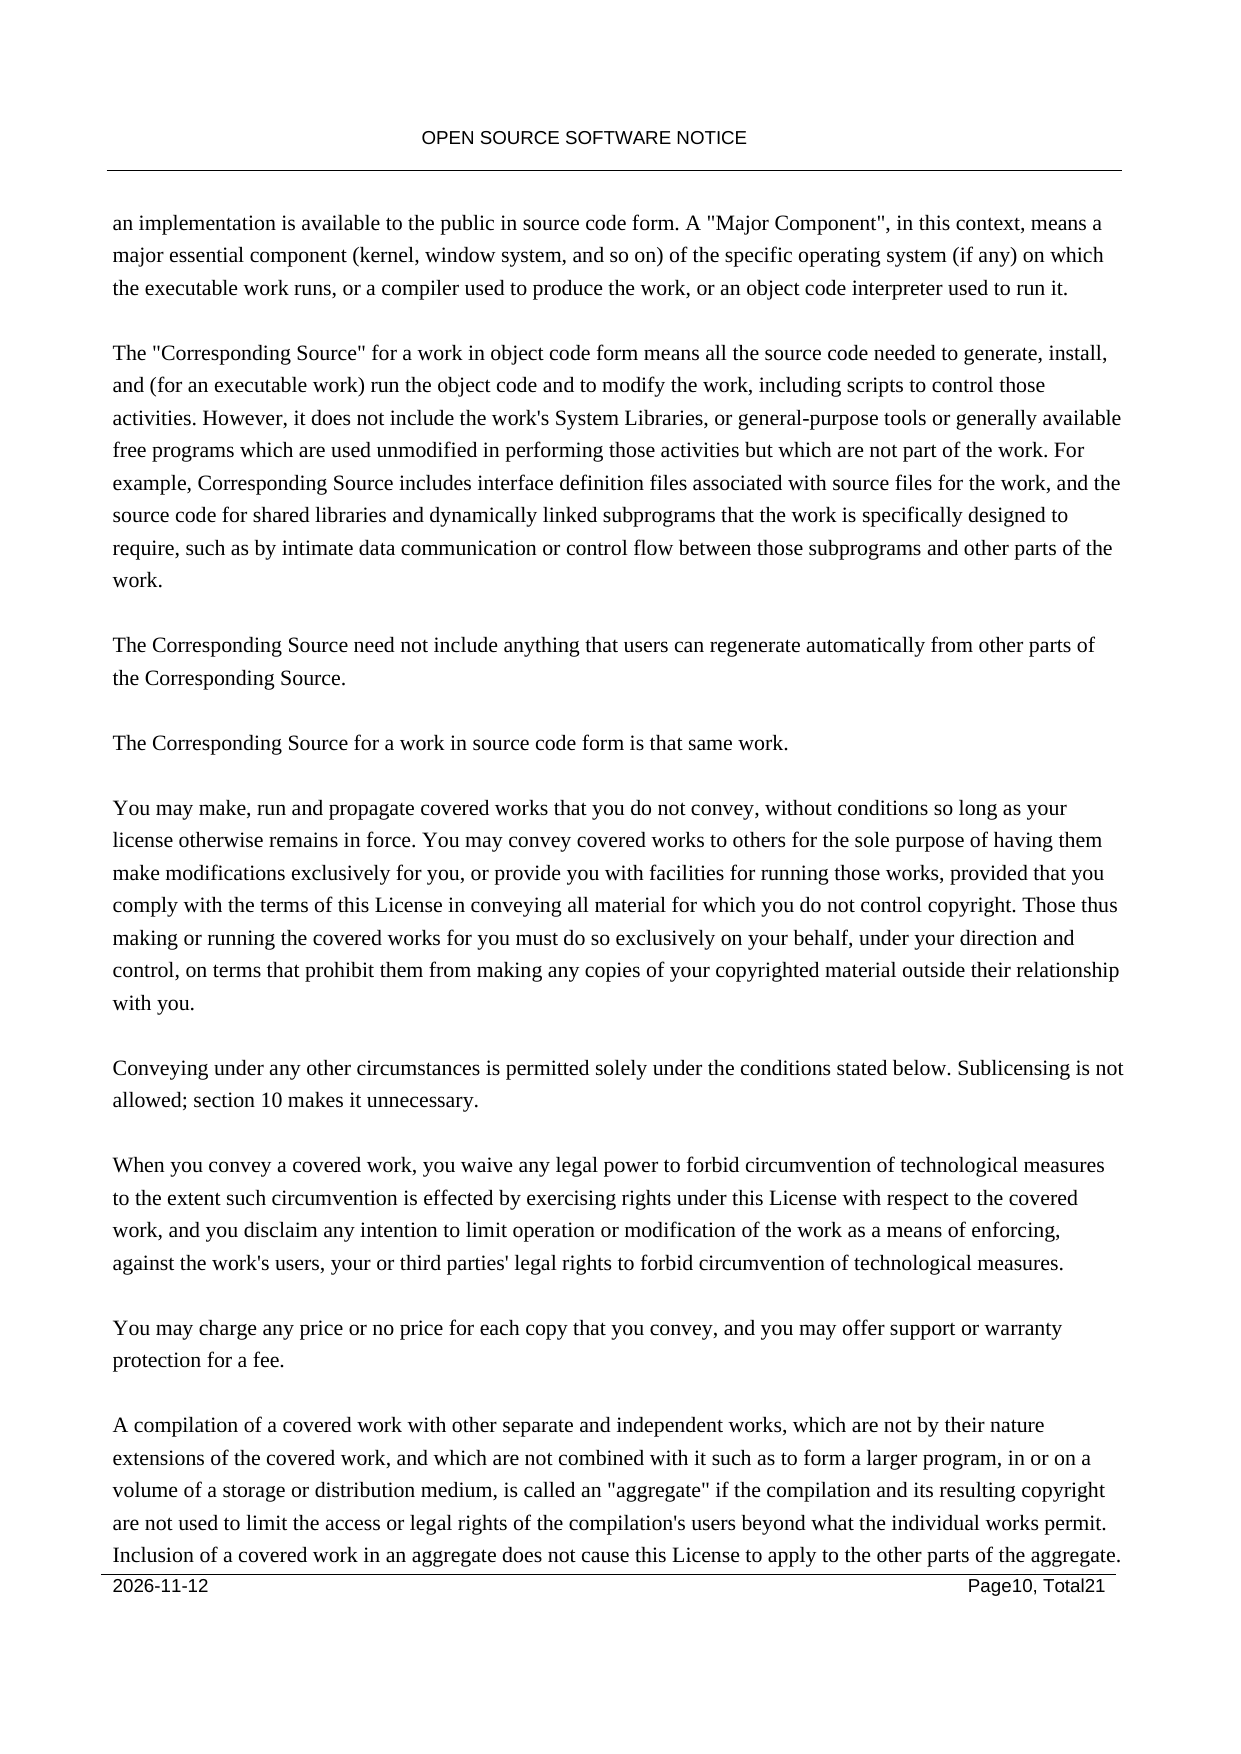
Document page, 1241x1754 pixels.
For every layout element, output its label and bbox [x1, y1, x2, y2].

text [112, 206, 1128, 1571]
